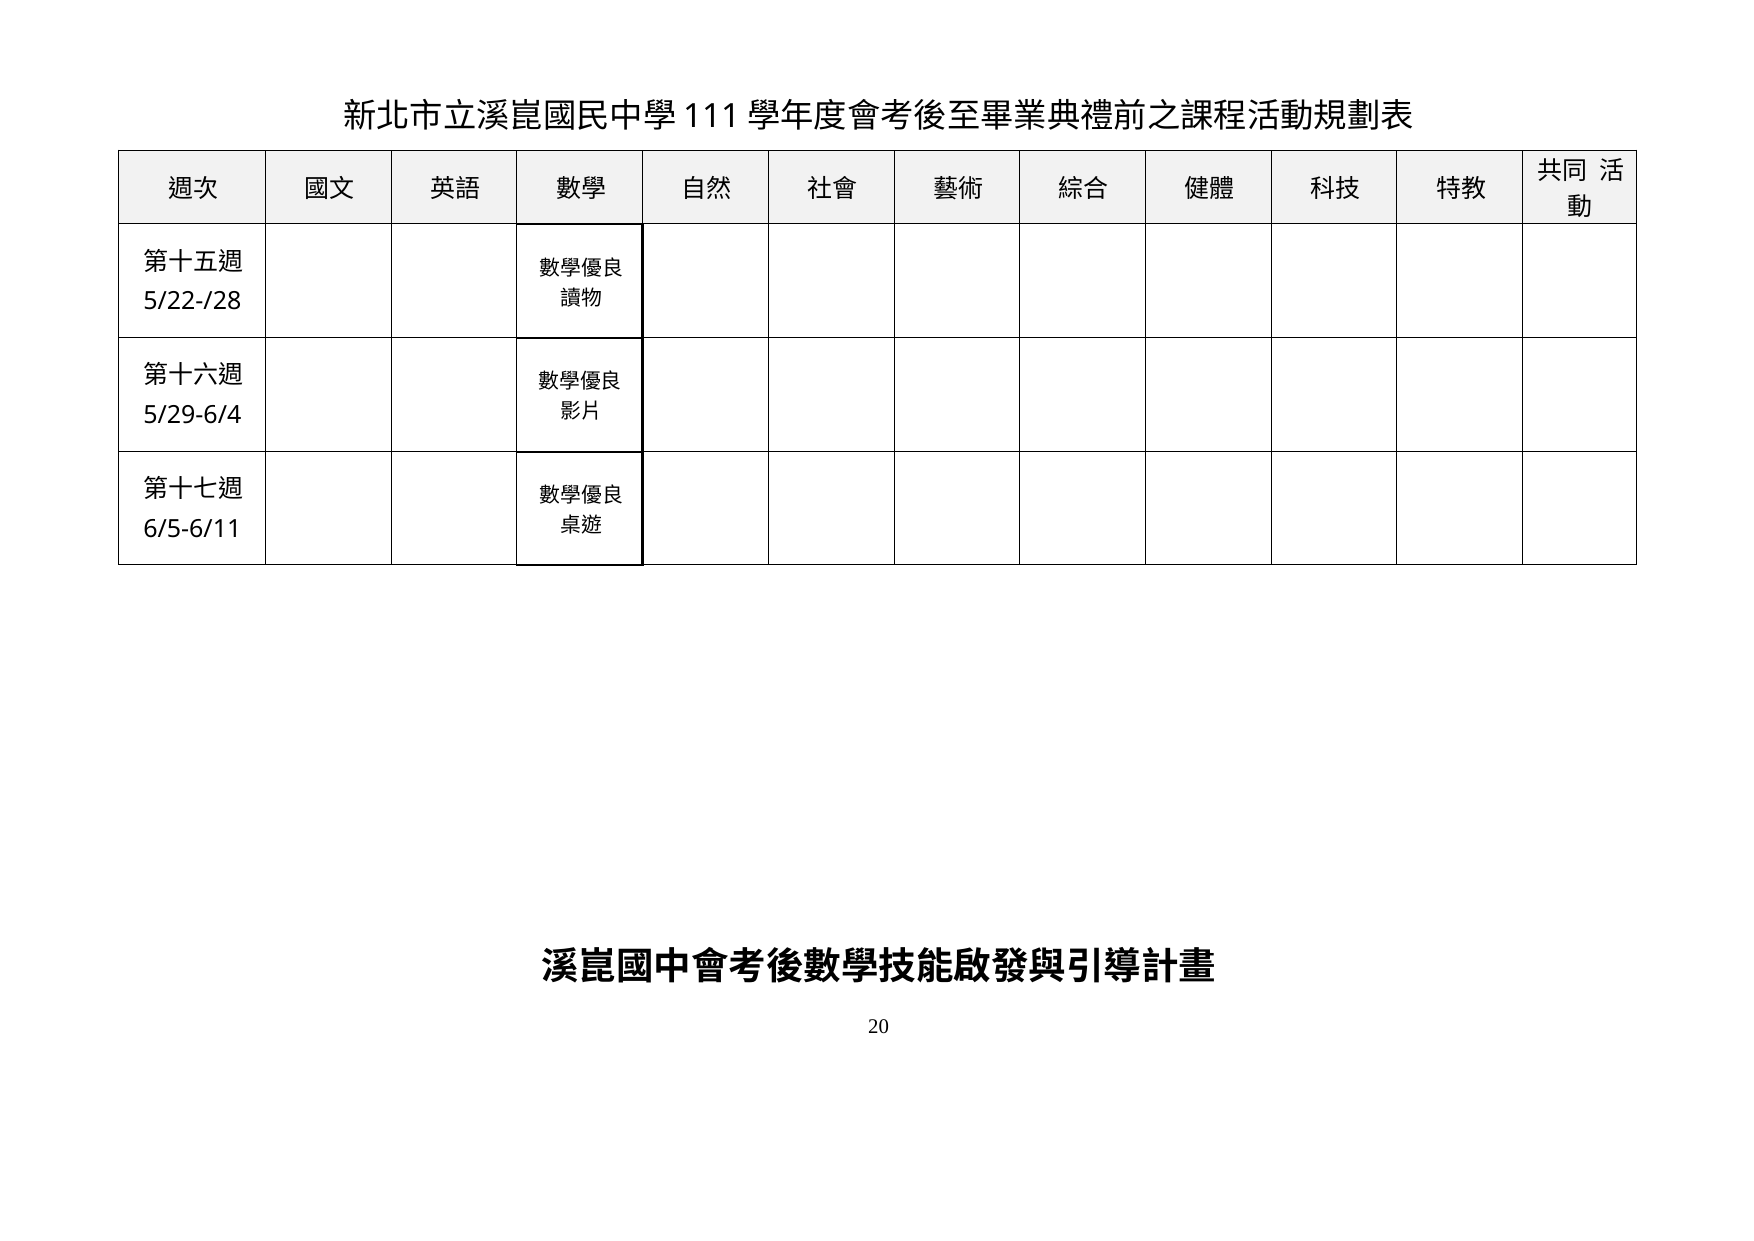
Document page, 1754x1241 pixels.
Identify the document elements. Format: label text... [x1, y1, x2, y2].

table_header 特教 [1397, 151, 1522, 223]
table_header 國文 [266, 151, 391, 223]
table_cell [769, 452, 894, 564]
table_cell [644, 224, 768, 337]
table_cell [1523, 452, 1636, 564]
table_cell [769, 338, 894, 451]
table_header 共同 活動 [1523, 151, 1636, 223]
table_cell [1272, 338, 1396, 451]
table_header 數學 [517, 151, 642, 223]
table_cell [1020, 224, 1145, 337]
table_cell [1020, 338, 1145, 451]
table_cell 第十五週5/22-/28 [119, 224, 265, 337]
table_cell [895, 224, 1019, 337]
table_cell 數學優良 讀物 [517, 225, 641, 337]
table_header 社會 [769, 151, 894, 223]
table_cell 第十六週5/29-6/4 [119, 338, 265, 451]
table_cell [1020, 452, 1145, 564]
table_cell 數學優良 影片 [517, 339, 641, 451]
table_cell [1272, 452, 1396, 564]
table_header 英語 [392, 151, 516, 223]
table_header 綜合 [1020, 151, 1145, 223]
table_header 自然 [643, 151, 768, 223]
table_cell [1523, 224, 1636, 337]
table_header 健體 [1146, 151, 1271, 223]
table_cell 第十七週6/5-6/11 [119, 452, 265, 564]
table_header 科技 [1272, 151, 1396, 223]
table_cell [1397, 338, 1522, 451]
table_cell [895, 338, 1019, 451]
table_cell [644, 338, 768, 451]
table_cell [1523, 338, 1636, 451]
table_cell [392, 224, 516, 337]
text 溪崑國中會考後數學技能啟發與引導計畫 [118, 936, 1636, 990]
table_cell [1146, 224, 1271, 337]
table_header 週次 [119, 151, 265, 223]
table_cell [392, 452, 516, 564]
table_cell [266, 452, 391, 564]
text 新北市立溪崑國民中學111學年度會考後至畢業典禮前之課程活動規劃表 [118, 89, 1636, 137]
table_cell [895, 452, 1019, 564]
table_cell [266, 224, 391, 337]
table_header 藝術 [895, 151, 1019, 223]
table_cell [1272, 224, 1396, 337]
table_cell 數學優良 桌遊 [517, 453, 641, 564]
table_cell [644, 452, 768, 564]
table_cell [1397, 224, 1522, 337]
table_cell [392, 338, 516, 451]
table_cell [1146, 452, 1271, 564]
table_cell [769, 224, 894, 337]
table_cell [1146, 338, 1271, 451]
table_cell [1397, 452, 1522, 564]
table_cell [266, 338, 391, 451]
